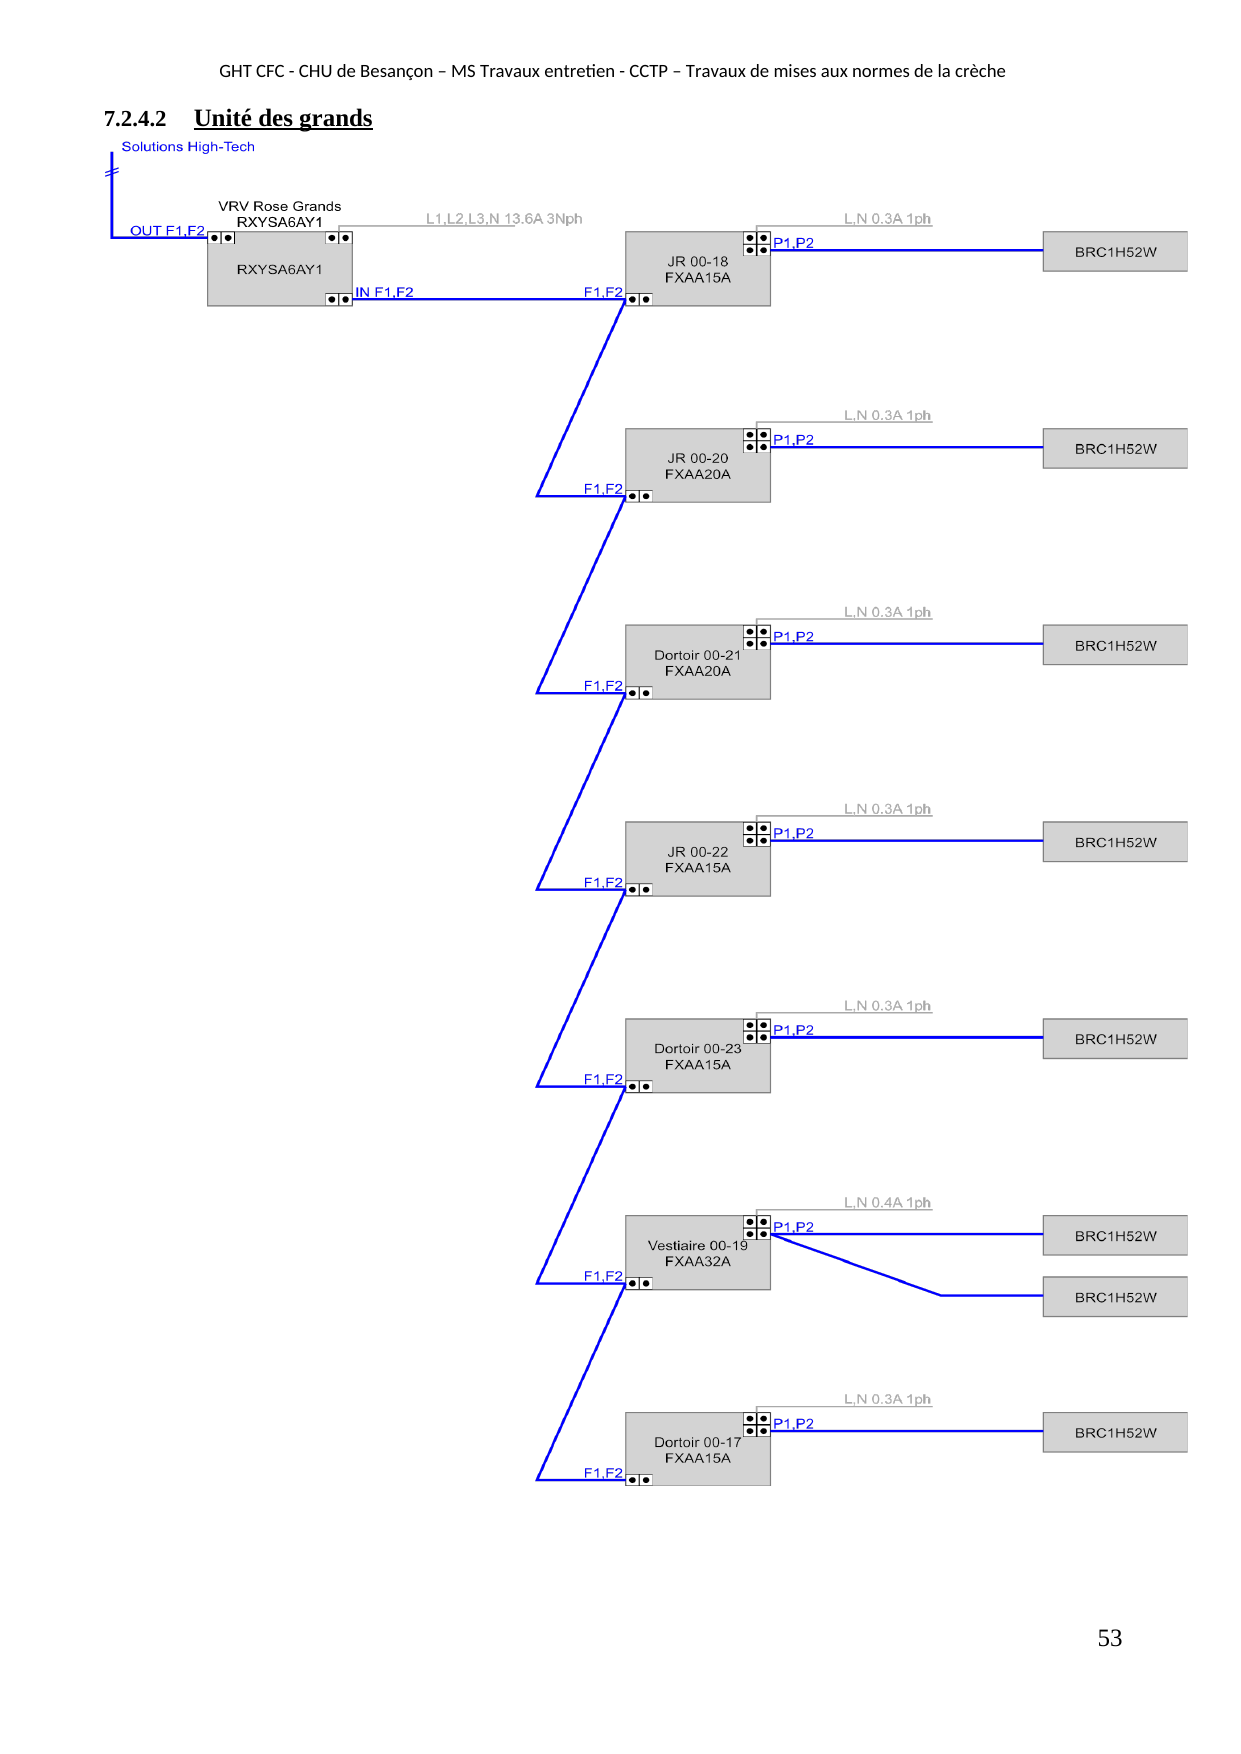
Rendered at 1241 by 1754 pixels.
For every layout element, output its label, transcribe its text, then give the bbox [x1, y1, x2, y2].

subtitle Unité des grands [103, 103, 1122, 132]
picture [103, 138, 1188, 1486]
